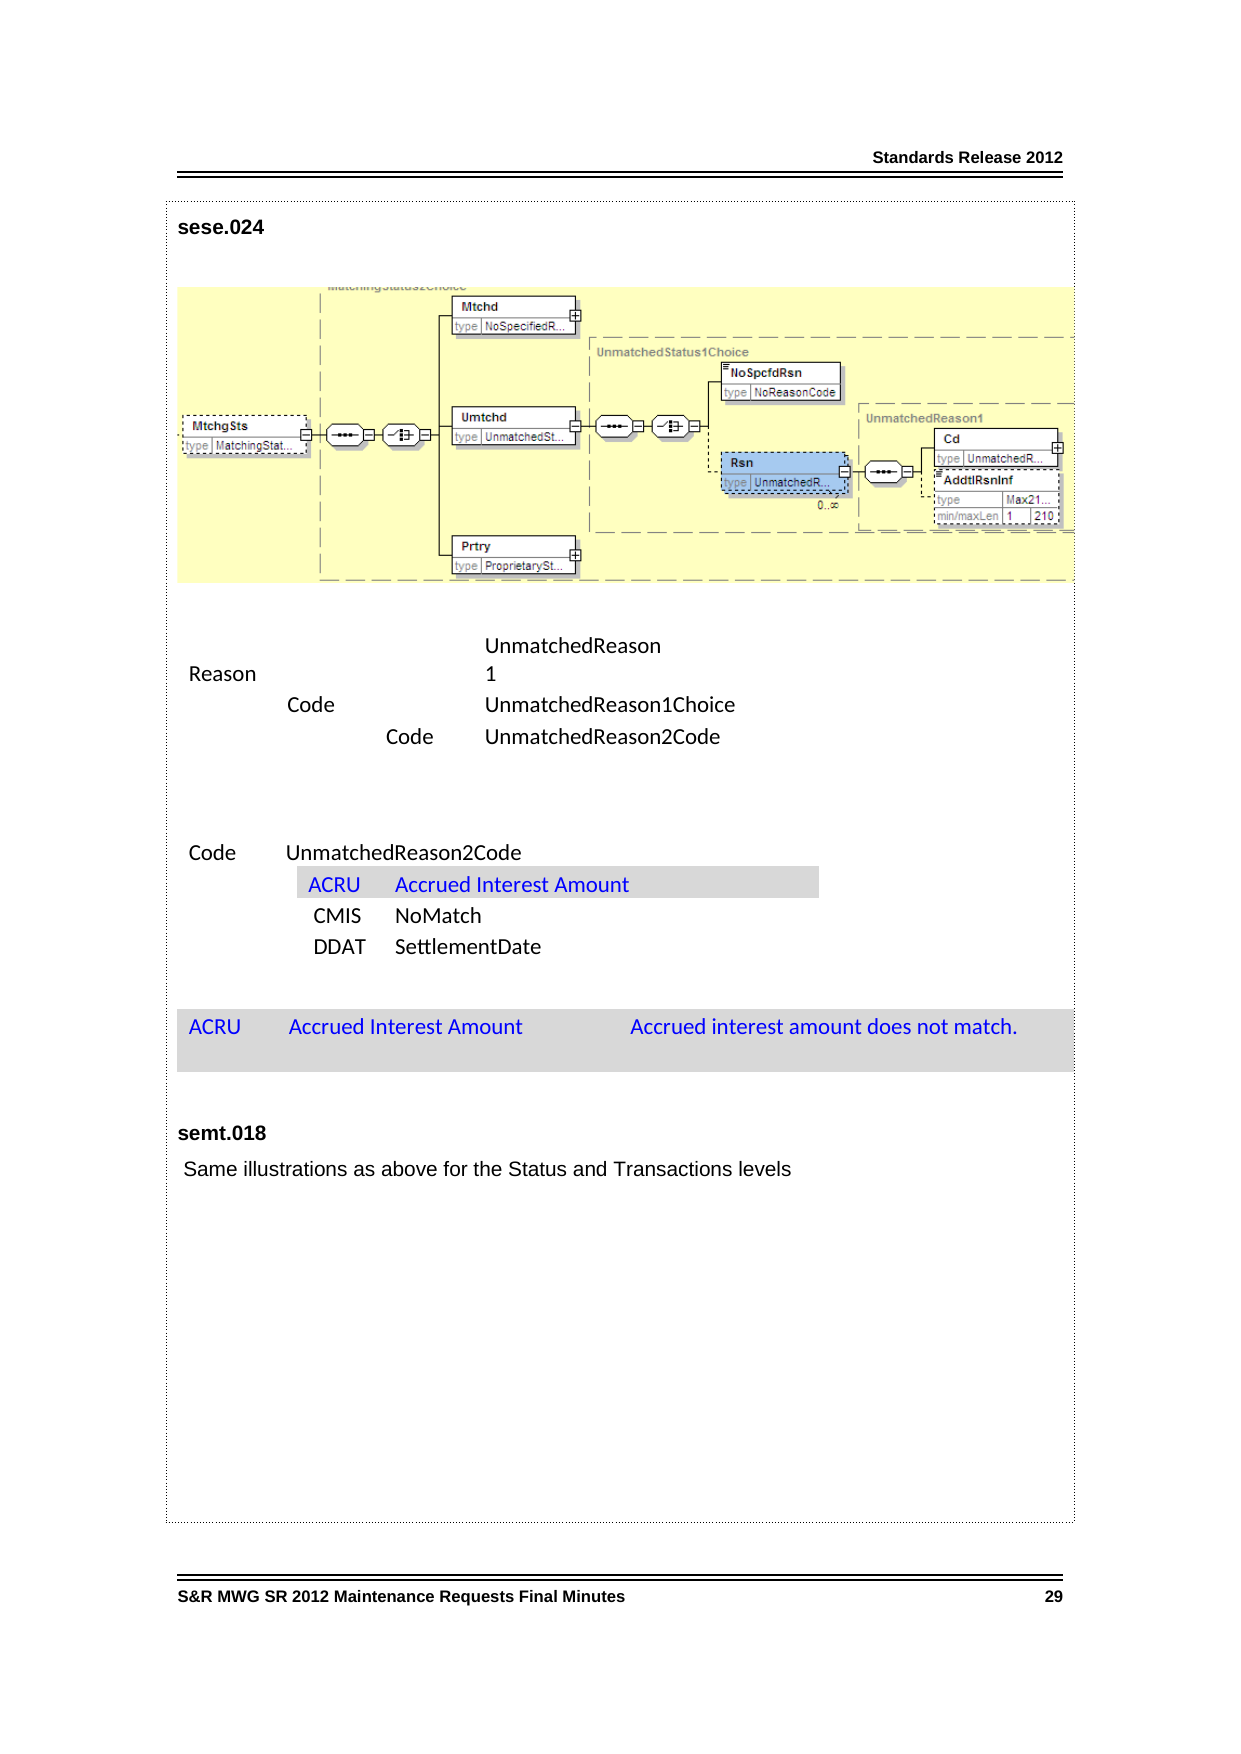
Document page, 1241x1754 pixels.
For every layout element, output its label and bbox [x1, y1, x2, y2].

picture [177, 287, 1075, 583]
table_cell [166, 201, 1074, 1522]
